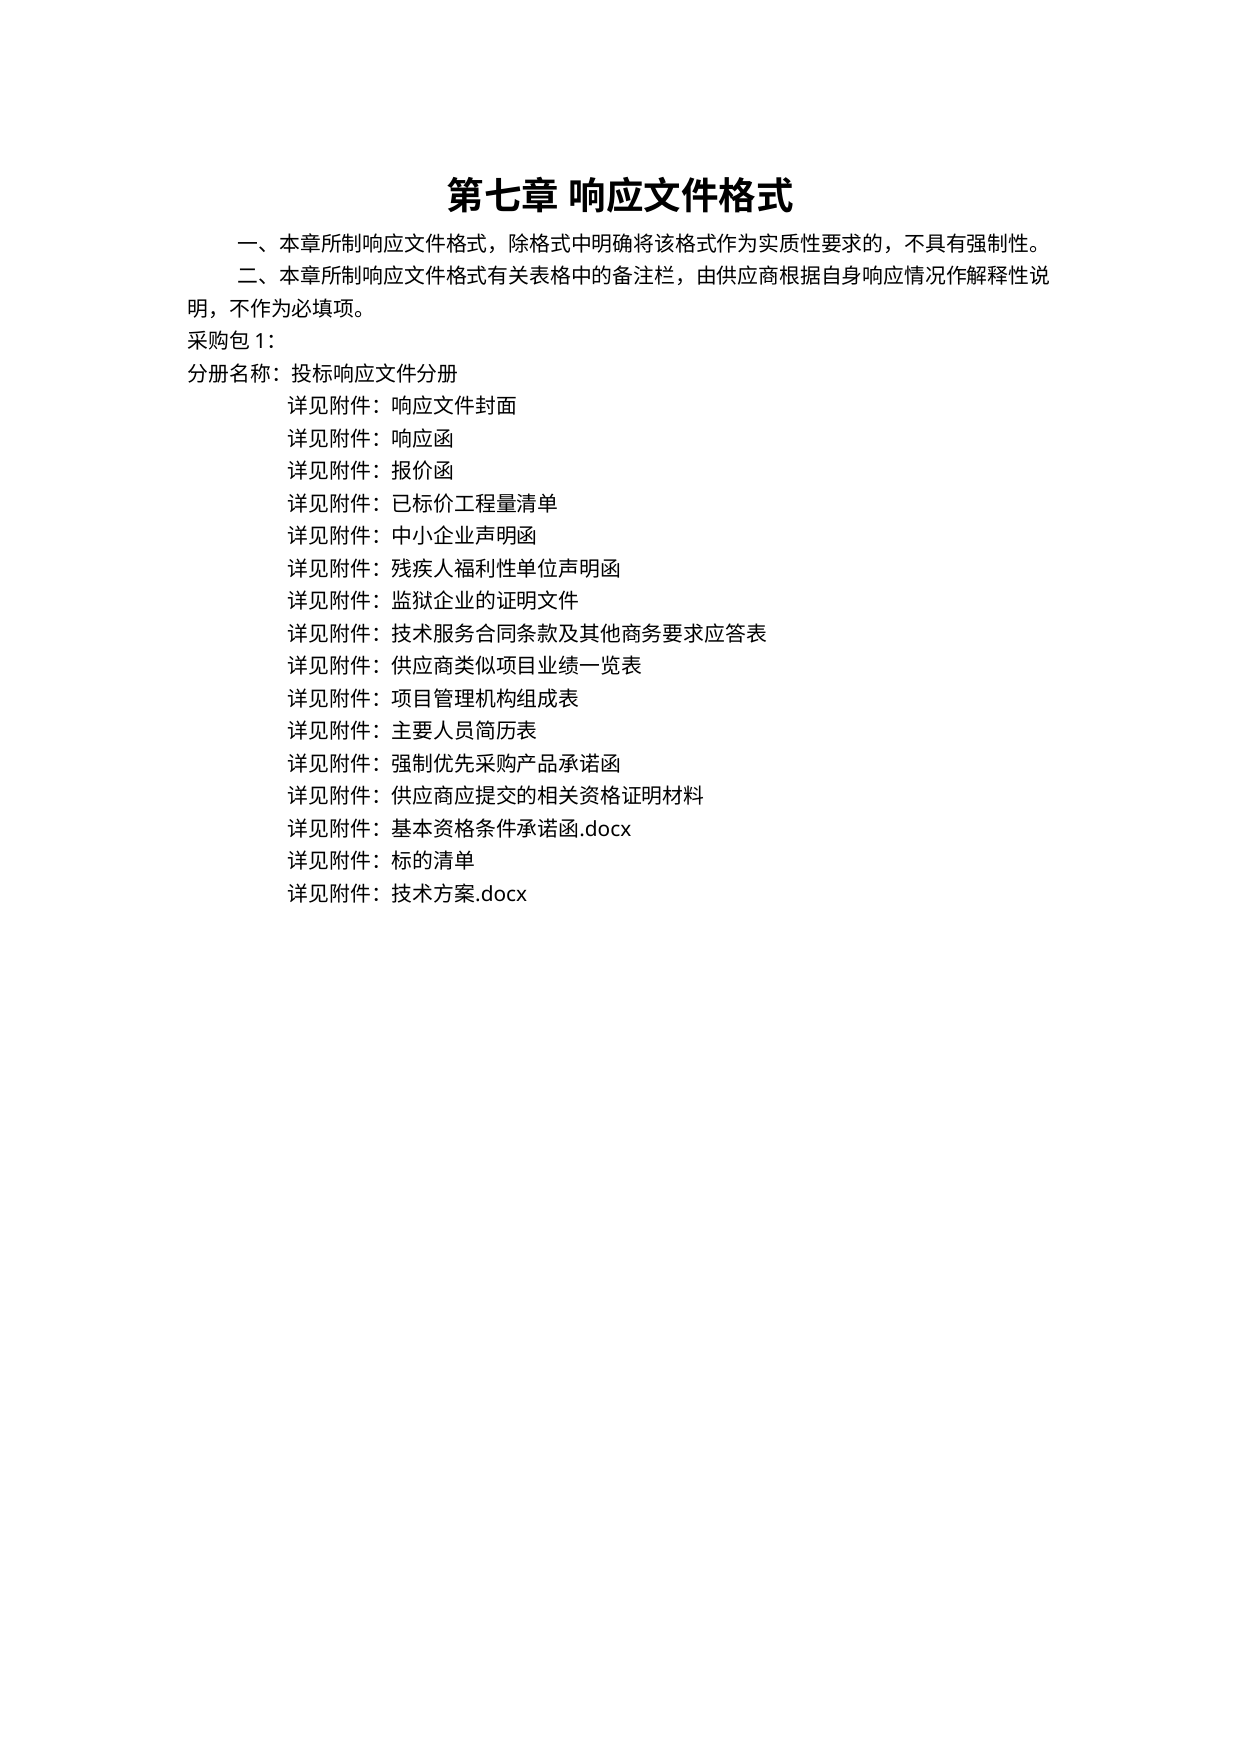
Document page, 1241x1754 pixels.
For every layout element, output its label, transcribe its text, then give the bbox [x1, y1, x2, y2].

text 详见附件：响应文件封面 [187, 389, 1053, 422]
text 采购包1： [187, 324, 1053, 357]
text 详见附件：项目管理机构组成表 [187, 682, 1053, 714]
text 二、本章所制响应文件格式有关表格中的备注栏，由供应商根据自身响应情况作解释性说明，不作为必填项。 [187, 259, 1053, 324]
text 详见附件：响应函 [187, 422, 1053, 454]
text 详见附件：主要人员简历表 [187, 714, 1053, 747]
text 详见附件：报价函 [187, 454, 1053, 487]
text 详见附件：残疾人福利性单位声明函 [187, 552, 1053, 584]
text 详见附件：技术服务合同条款及其他商务要求应答表 [187, 617, 1053, 649]
text 一、本章所制响应文件格式，除格式中明确将该格式作为实质性要求的，不具有强制性。 [187, 227, 1053, 259]
text 详见附件：监狱企业的证明文件 [187, 584, 1053, 617]
text 详见附件：强制优先采购产品承诺函 [187, 747, 1053, 779]
text 详见附件：供应商应提交的相关资格证明材料 [187, 779, 1053, 812]
text 详见附件：技术方案.docx [187, 877, 1053, 909]
text 详见附件：标的清单 [187, 844, 1053, 877]
text 分册名称：投标响应文件分册 [187, 357, 1053, 389]
text 第七章 响应文件格式 [187, 162, 1053, 227]
text 详见附件：基本资格条件承诺函.docx [187, 812, 1053, 844]
text 详见附件：中小企业声明函 [187, 519, 1053, 552]
text 详见附件：供应商类似项目业绩一览表 [187, 649, 1053, 682]
text 详见附件：已标价工程量清单 [187, 487, 1053, 519]
